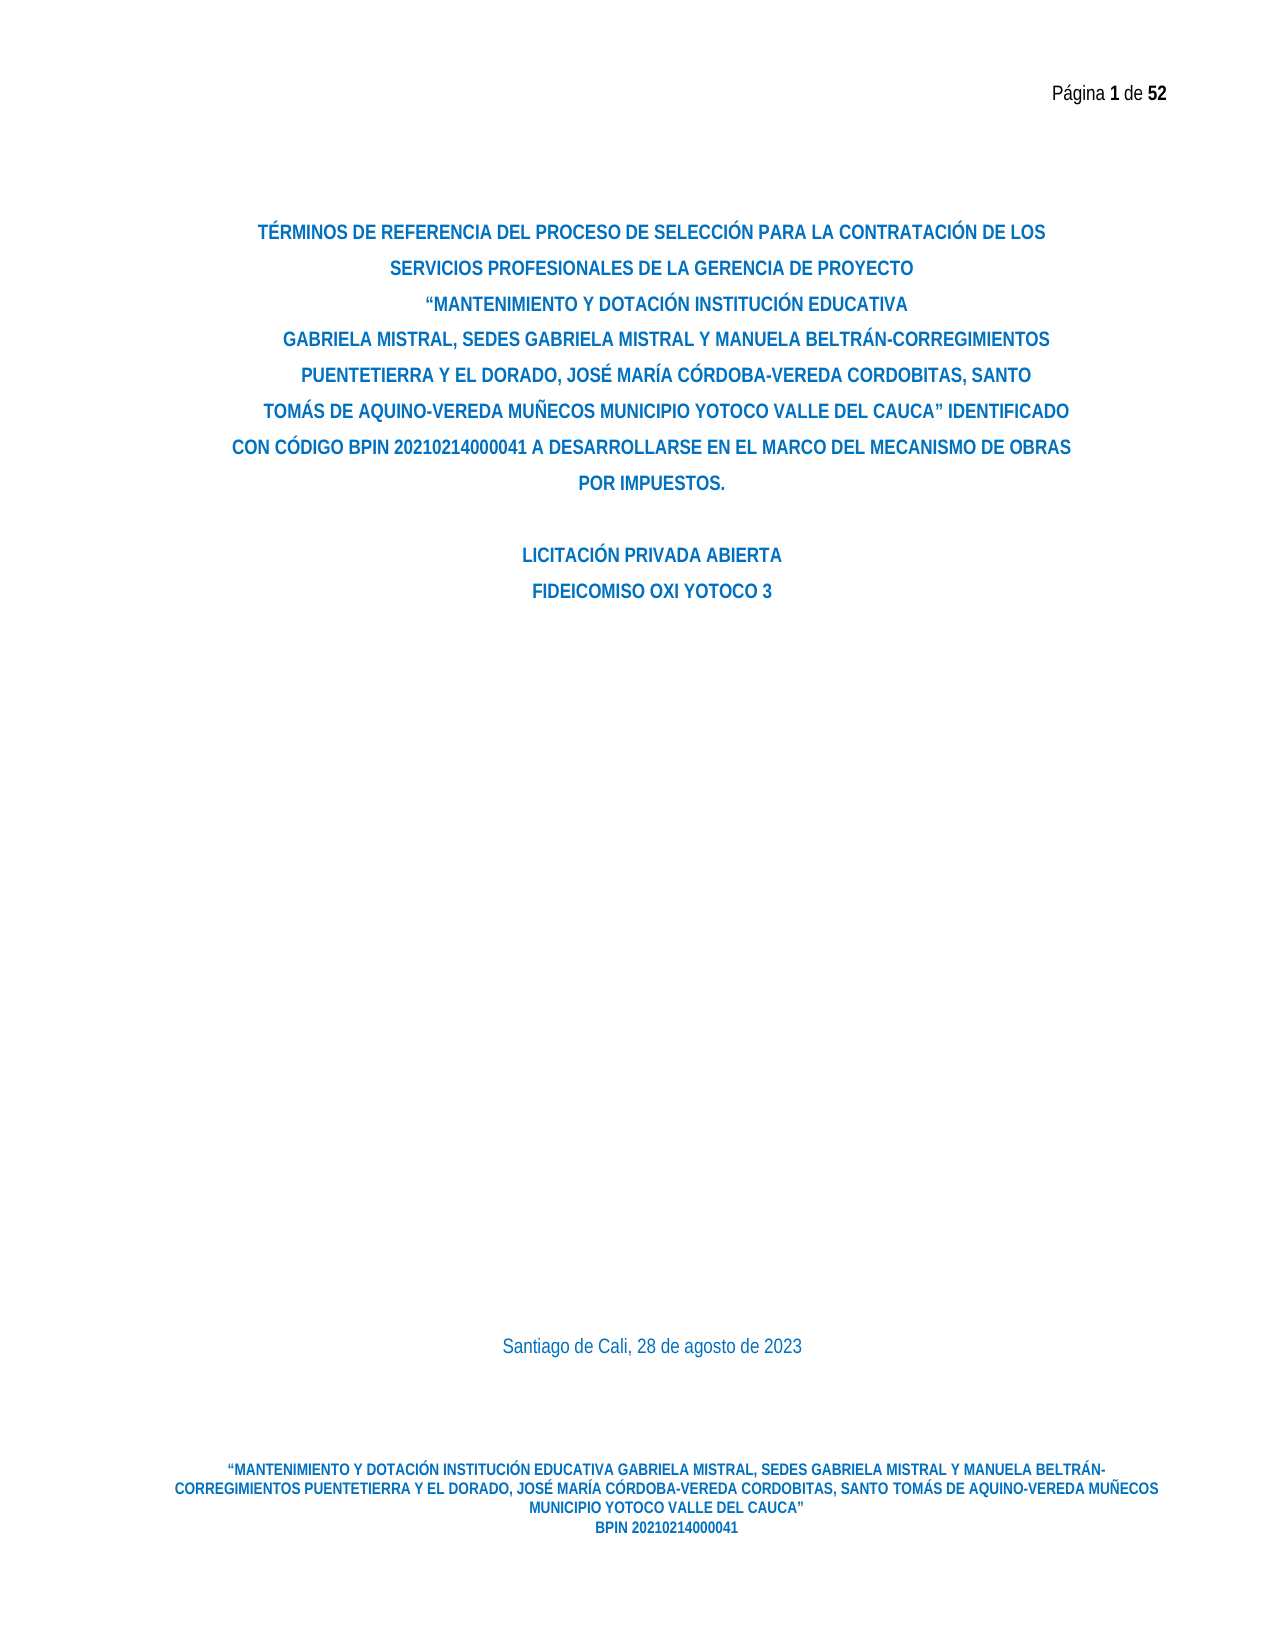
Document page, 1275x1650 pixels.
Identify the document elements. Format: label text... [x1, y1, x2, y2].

text SERVICIOS PROFESIONALES DE LA GERENCIA DE PROYECTO [225, 256, 1079, 279]
text “MANTENIMIENTO Y DOTACIÓN INSTITUCIÓN EDUCATIVA [167, 291, 1167, 315]
text LICITACIÓN PRIVADA ABIERTA [178, 543, 1126, 567]
text PUENTETIERRA Y EL DORADO, JOSÉ MARÍA CÓRDOBA-VEREDA CORDOBITAS, SANTO [167, 363, 1167, 387]
text Santiago de Cali, 28 de agosto de 2023 [225, 1334, 1080, 1358]
text CON CÓDIGO BPIN 20210214000041 A DESARROLLARSE EN EL MARCO DEL MECANISMO DE OBRAS POR IMPUESTOS. [225, 435, 1079, 495]
text FIDEICOMISO OXI YOTOCO 3 [178, 579, 1126, 603]
text TOMÁS DE AQUINO-VEREDA MUÑECOS MUNICIPIO YOTOCO VALLE DEL CAUCA” IDENTIFICADO [167, 399, 1167, 423]
text GABRIELA MISTRAL, SEDES GABRIELA MISTRAL Y MANUELA BELTRÁN-CORREGIMIENTOS [167, 327, 1167, 351]
text TÉRMINOS DE REFERENCIA DEL PROCESO DE SELECCIÓN PARA LA CONTRATACIÓN DE LOS [225, 219, 1079, 243]
